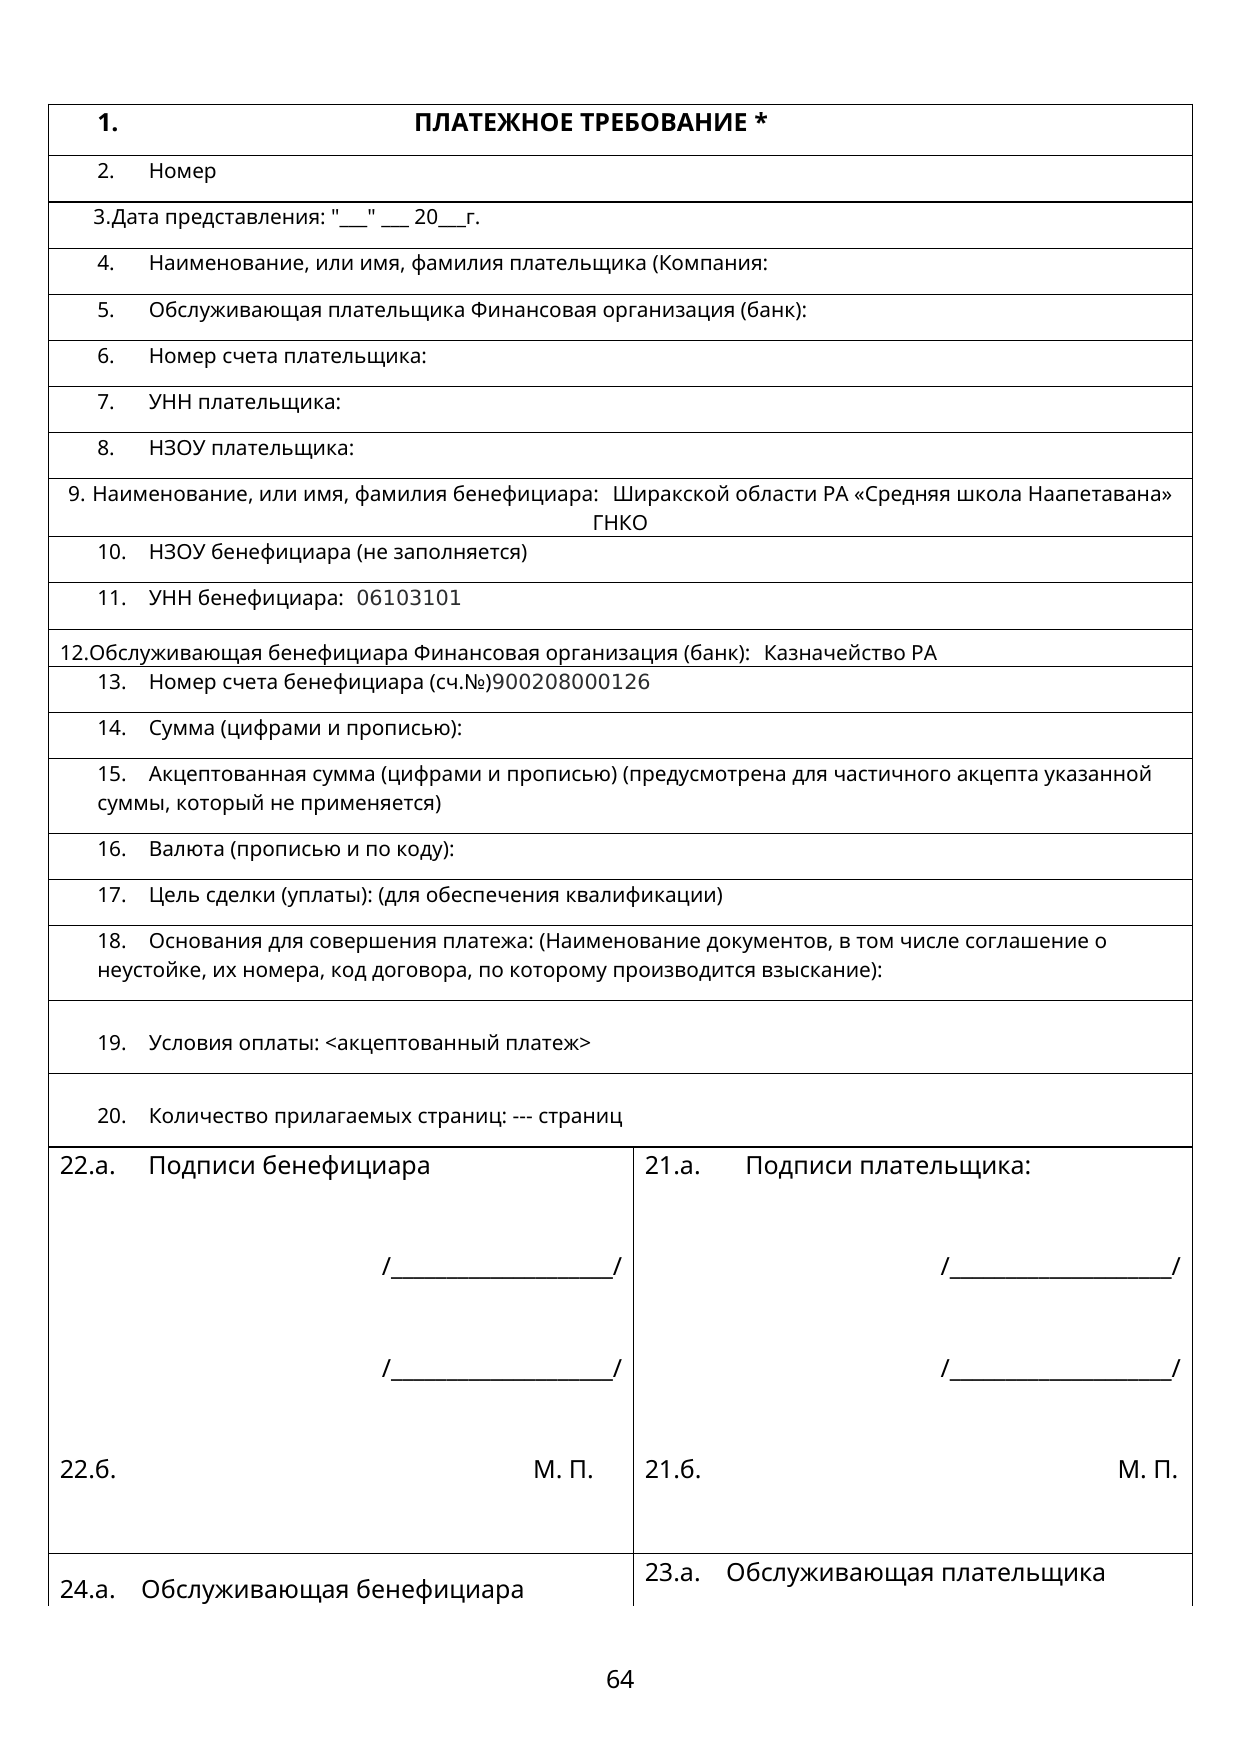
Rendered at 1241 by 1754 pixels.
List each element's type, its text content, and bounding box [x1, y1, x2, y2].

table_cell 3.Дата представления: "___" ___ 20___г. [49, 203, 1192, 247]
table_cell 9. Наименование, или имя, фамилия бенефициара: Ширакской области РА «Средняя школа Наапетавана» ГНКО [49, 479, 1192, 536]
table_cell 5. Обслуживающая плательщика Финансовая организация (банк): [49, 295, 1192, 340]
table_cell 6. Номер счета плательщика: [49, 341, 1192, 386]
table_cell 18. Основания для совершения платежа: (Наименование документов, в том числе соглашение о неустойке, их номера, код договора, по которому производится взыскание): [49, 926, 1192, 1000]
table_cell 15. Акцептованная сумма (цифрами и прописью) (предусмотрена для частичного акцепта указанной суммы, который не применяется) [49, 759, 1192, 833]
table_cell 13. Номер счета бенефициара (сч.№)900208000126 [49, 667, 1192, 712]
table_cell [634, 1554, 1192, 1606]
table_cell 20. Количество прилагаемых страниц: --- страниц [49, 1074, 1192, 1146]
table_cell 16. Валюта (прописью и по коду): [49, 834, 1192, 879]
table_cell 14. Сумма (цифрами и прописью): [49, 713, 1192, 758]
table_cell 12.Обслуживающая бенефициара Финансовая организация (банк): Казначейство РА [49, 630, 1192, 666]
table_header 1. ПЛАТЕЖНОЕ ТРЕБОВАНИЕ * [49, 105, 1192, 155]
table_cell 21.а. Подписи плательщика: /____________________/ /____________________/ 21.б. М. П. [634, 1148, 1192, 1553]
table_cell 2. Номер [49, 156, 1192, 201]
table_cell 22.а. Подписи бенефициара /____________________/ /____________________/ 22.б. М. П. [49, 1148, 633, 1553]
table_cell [49, 1554, 633, 1606]
table_cell 17. Цель сделки (уплаты): (для обеспечения квалификации) [49, 880, 1192, 925]
table_cell 4. Наименование, или имя, фамилия плательщика (Компания: [49, 249, 1192, 294]
table_cell 11. УНН бенефициара: 06103101 [49, 583, 1192, 628]
table_cell 8. НЗОУ плательщика: [49, 433, 1192, 478]
table_cell 10. НЗОУ бенефициара (не заполняется) [49, 537, 1192, 582]
table_cell 7. УНН плательщика: [49, 387, 1192, 432]
table_cell 19. Условия оплаты: <акцептованный платеж> [49, 1001, 1192, 1073]
